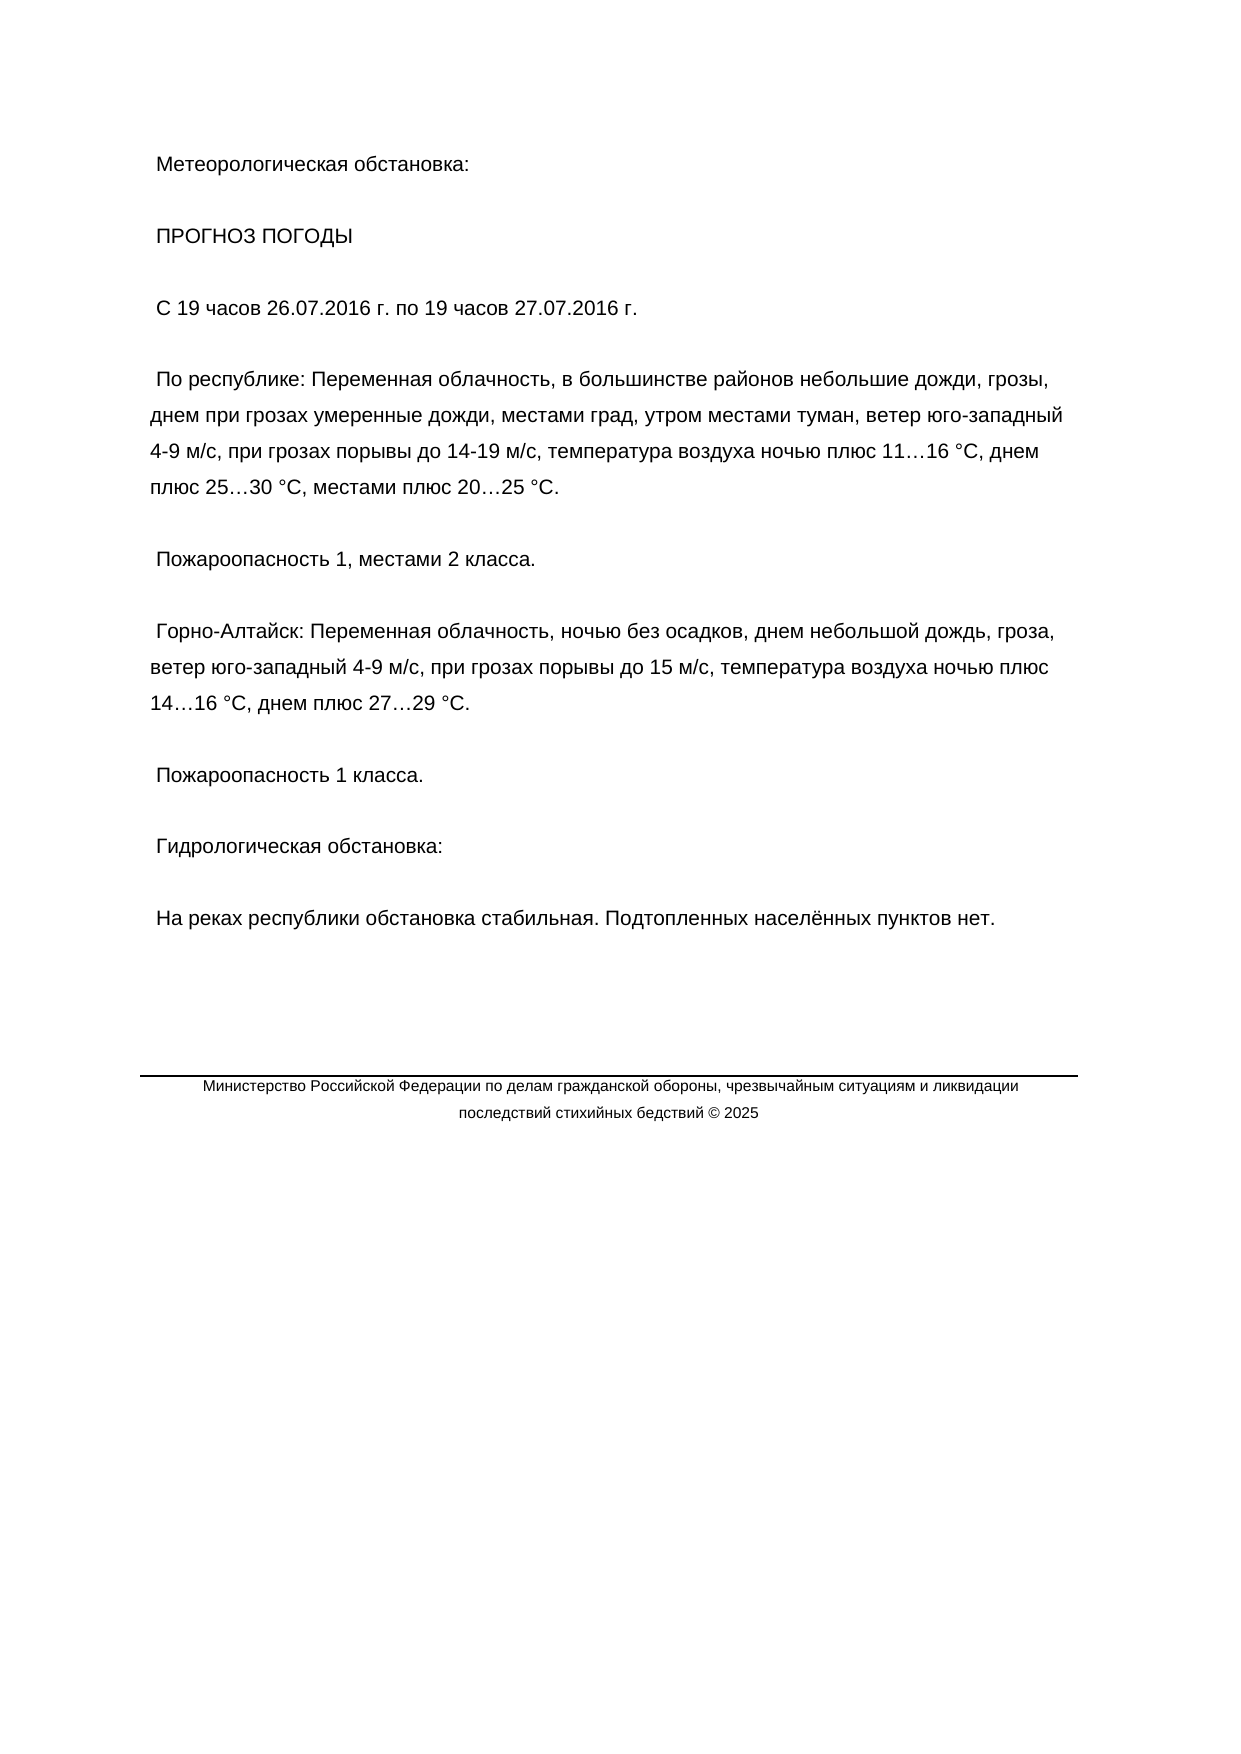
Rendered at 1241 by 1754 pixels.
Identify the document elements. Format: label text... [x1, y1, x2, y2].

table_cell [140, 150, 1078, 1075]
table_cell Министерство Российской Федерации по делам гражданской обороны, чрезвычайным ситуациям и ликвидации последствий стихийных бедствий © 2025 [140, 1077, 1078, 1159]
